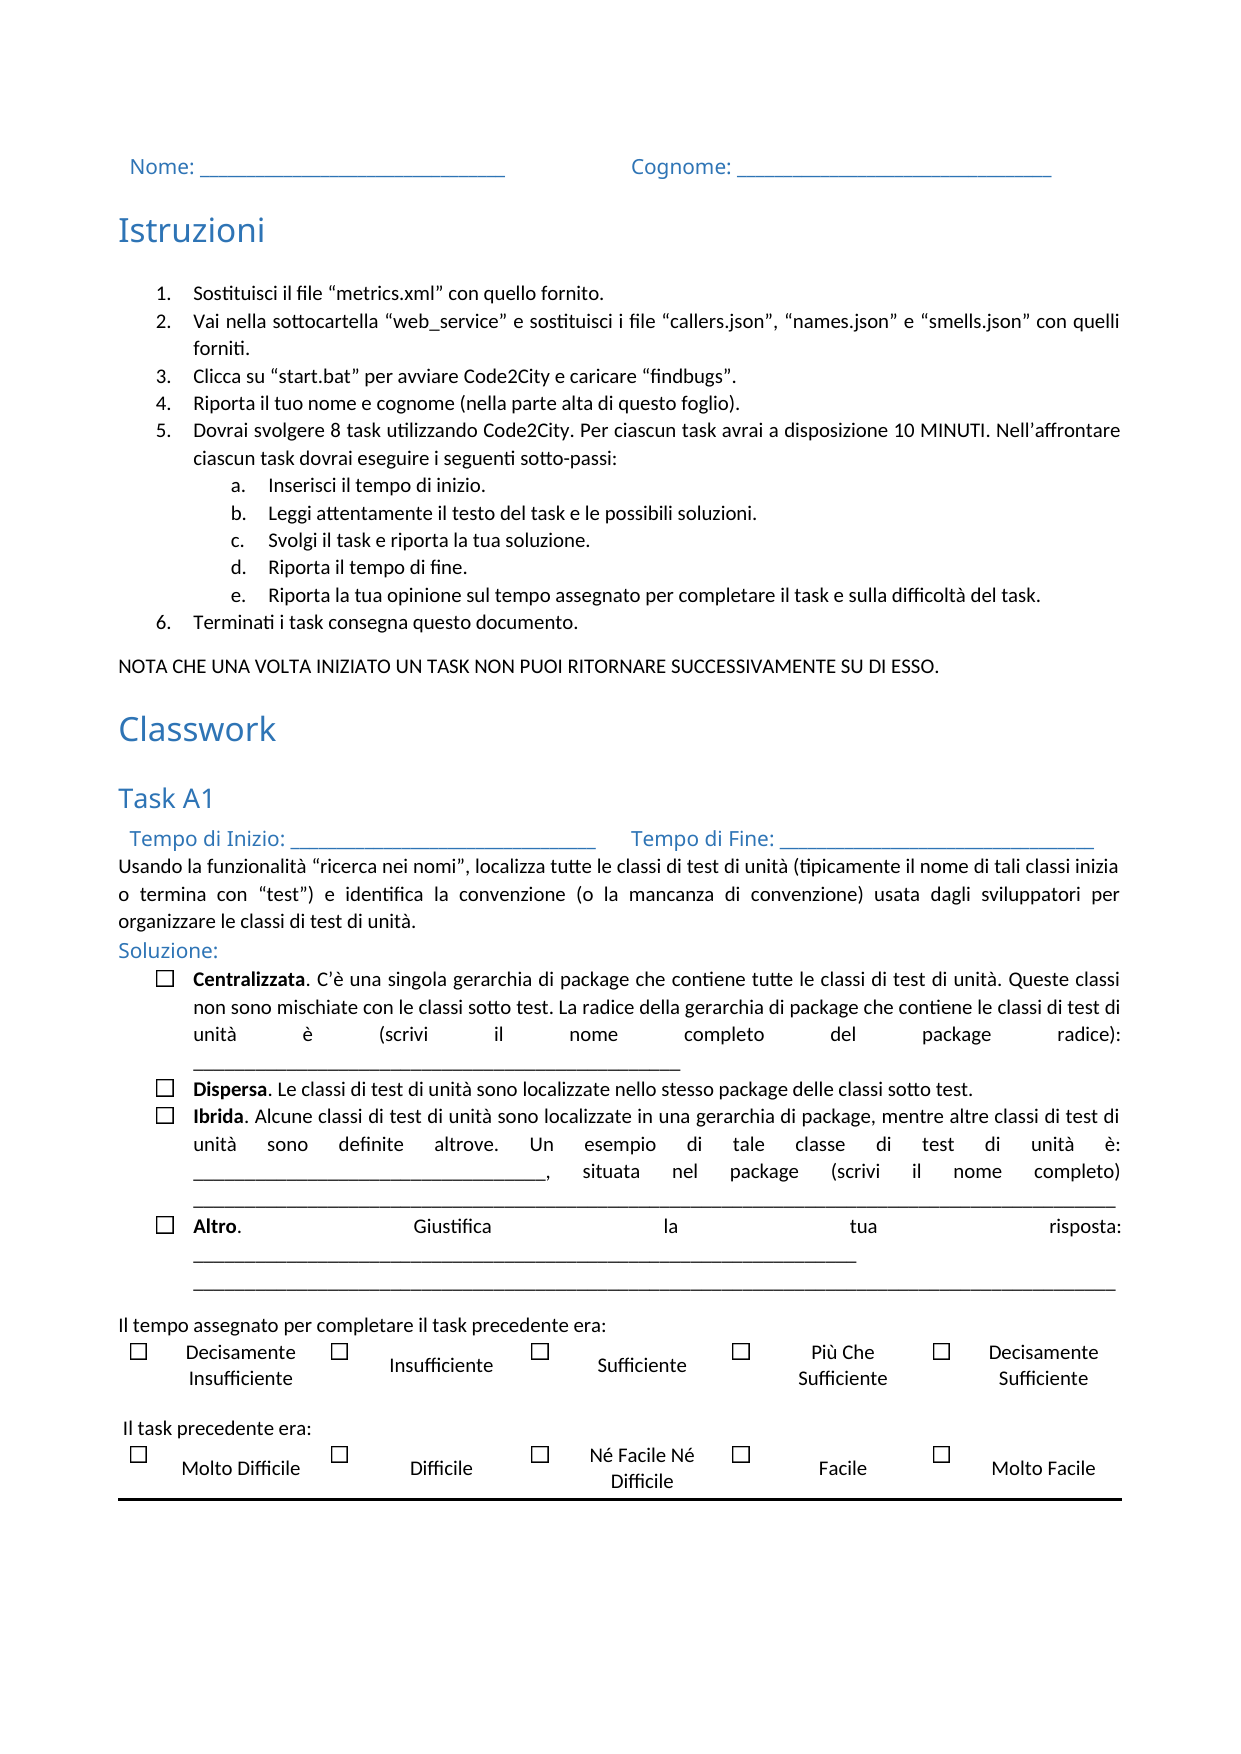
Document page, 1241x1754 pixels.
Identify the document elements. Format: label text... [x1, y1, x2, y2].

table_header [118, 1443, 162, 1493]
table_header Molto Difficile [162, 1443, 319, 1493]
picture [156, 1107, 174, 1124]
table_header Tempo di Fine: __________________________________ [620, 820, 1121, 854]
table_header Né Facile Né Difficile [564, 1443, 720, 1493]
list _________________________________________________________________________________________ [193, 1268, 1122, 1293]
list Dispersa. Le classi di test di unità sono localizzate nello stesso package delle classi sotto test. [156, 1076, 1122, 1101]
picture [331, 1343, 348, 1360]
table_header Insufficiente [363, 1339, 519, 1390]
table_header Cognome: __________________________________ [620, 148, 1121, 182]
list Leggi attentamente il testo del task e le possibili soluzioni. [231, 500, 1122, 525]
table_header [319, 1339, 363, 1390]
list Dovrai svolgere 8 task utilizzando Code2City. Per ciascun task avrai a disposizione 10 MINUTI. Nell’affrontare ciascun task dovrai eseguire i seguenti sotto-passi: [156, 418, 1122, 470]
list Vai nella sottocartella “web_service” e sostituisci i file “callers.json”, “names.json” e “smells.json” con quelli forniti. [156, 308, 1122, 361]
picture [732, 1343, 750, 1360]
text NOTA CHE UNA VOLTA INIZIATO UN TASK NON PUOI RITORNARE SUCCESSIVAMENTE SU DI ESSO. [118, 653, 1122, 679]
text Il tempo assegnato per completare il task precedente era: [118, 1312, 1122, 1337]
table_header [520, 1339, 564, 1390]
table_header Sufficiente [564, 1339, 720, 1390]
picture [331, 1446, 348, 1463]
list Svolgi il task e riporta la tua soluzione. [231, 527, 1122, 553]
picture [156, 970, 174, 987]
list Ibrida. Alcune classi di test di unità sono localizzate in una gerarchia di package, mentre altre classi di test di unità sono definite altrove. Un esempio di tale classe di test di unità è: __________________________________, situata nel package (scrivi il nome completo) _________________________________________________________________________________________ [156, 1103, 1122, 1211]
table_header [921, 1339, 965, 1390]
list Altro. Giustifica la tua risposta: ________________________________________________________________ [156, 1213, 1122, 1266]
table_header Nome: _________________________________ [118, 148, 619, 182]
picture [156, 1079, 174, 1097]
table_header [520, 1443, 564, 1493]
list Riporta il tuo nome e cognome (nella parte alta di questo foglio). [156, 390, 1122, 416]
table_header [319, 1443, 363, 1493]
subtitle Task A1 [118, 780, 1122, 817]
text Usando la funzionalità “ricerca nei nomi”, localizza tutte le classi di test di unità (tipicamente il nome di tali classi inizia o termina con “test”) e identifica la convenzione (o la mancanza di convenzione) usata dagli sviluppatori per organizzare le classi di test di unità. [118, 854, 1122, 934]
table_header [118, 1339, 162, 1390]
picture [732, 1446, 750, 1463]
list Riporta la tua opinione sul tempo assegnato per completare il task e sulla difficoltà del task. [231, 582, 1122, 607]
table_header Difficile [363, 1443, 519, 1493]
list Centralizzata. C’è una singola gerarchia di package che contiene tutte le classi di test di unità. Queste classi non sono mischiate con le classi sotto test. La radice della gerarchia di package che contiene le classi di test di unità è (scrivi il nome completo del package radice): _______________________________________________ [156, 966, 1122, 1074]
table_header [720, 1443, 764, 1493]
list Terminati i task consegna questo documento. [156, 609, 1122, 635]
picture [156, 1216, 174, 1234]
list Inserisci il tempo di inizio. [231, 472, 1122, 498]
list Sostituisci il file “metrics.xml” con quello fornito. [156, 281, 1122, 306]
picture [531, 1343, 549, 1360]
picture [933, 1446, 950, 1463]
table_header [921, 1443, 965, 1493]
subtitle Classwork [118, 706, 1122, 751]
table_header Decisamente Sufficiente [965, 1339, 1122, 1390]
list Clicca su “start.bat” per avviare Code2City e caricare “findbugs”. [156, 363, 1122, 388]
subtitle Istruzioni [118, 207, 1122, 252]
subtitle Soluzione: [118, 936, 1122, 964]
picture [531, 1446, 549, 1463]
text Il task precedente era: [118, 1415, 1122, 1441]
table_header Molto Facile [965, 1443, 1122, 1493]
picture [130, 1446, 147, 1463]
table_header Facile [765, 1443, 921, 1493]
list Riporta il tempo di fine. [231, 554, 1122, 580]
table_header [720, 1339, 764, 1390]
picture [130, 1343, 147, 1360]
picture [933, 1343, 950, 1360]
table_header Decisamente Insufficiente [162, 1339, 319, 1390]
table_header Tempo di Inizio: _________________________________ [118, 820, 619, 854]
table_header Più Che Sufficiente [765, 1339, 921, 1390]
